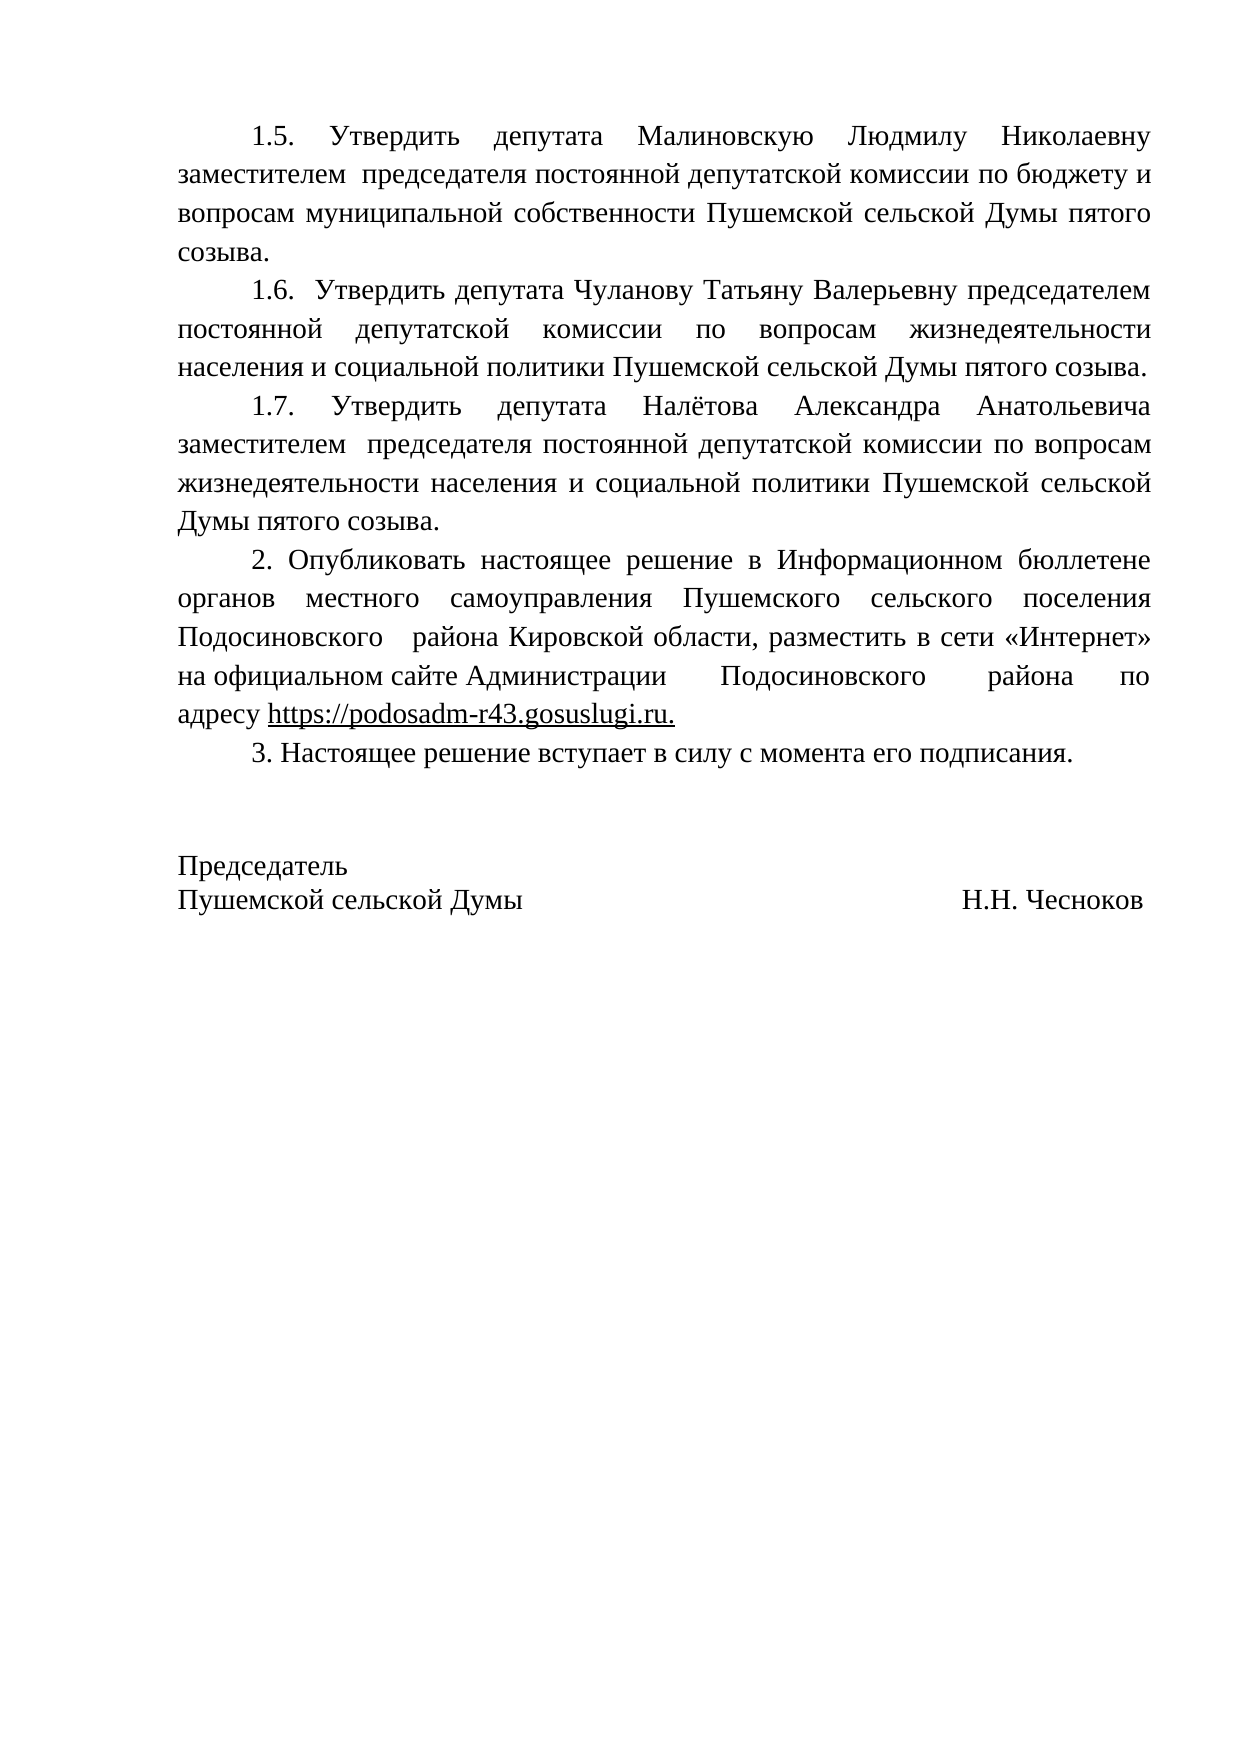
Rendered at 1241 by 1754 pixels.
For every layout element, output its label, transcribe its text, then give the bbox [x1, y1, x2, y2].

text 3. Настоящее решение вступает в силу с момента его подписания. [177, 735, 1152, 768]
text Председатель [177, 848, 1152, 882]
text 1.5. Утвердить депутата Малиновскую Людмилу Николаевну заместителем председателя постоянной депутатской комиссии по бюджету и вопросам муниципальной собственности Пушемской сельской Думы пятого созыва. [177, 118, 1152, 267]
text Пушемской сельской Думы Н.Н. Чесноков [177, 882, 1152, 939]
text 2. Опубликовать настоящее решение в Информационном бюллетене органов местного самоуправления Пушемского сельского поселения Подосиновского района Кировской области, разместить в сети «Интернет» на официальном сайте Администрации Подосиновского района по адресу https://podosadm-r43.gosuslugi.ru. [177, 542, 1152, 730]
text 1.7. Утвердить депутата Налётова Александра Анатольевича заместителем председателя постоянной депутатской комиссии по вопросам жизнедеятельности населения и социальной политики Пушемской сельской Думы пятого созыва. [177, 388, 1152, 537]
text 1.6. Утвердить депутата Чуланову Татьяну Валерьевну председателем постоянной депутатской комиссии по вопросам жизнедеятельности населения и социальной политики Пушемской сельской Думы пятого созыва. [177, 272, 1152, 383]
